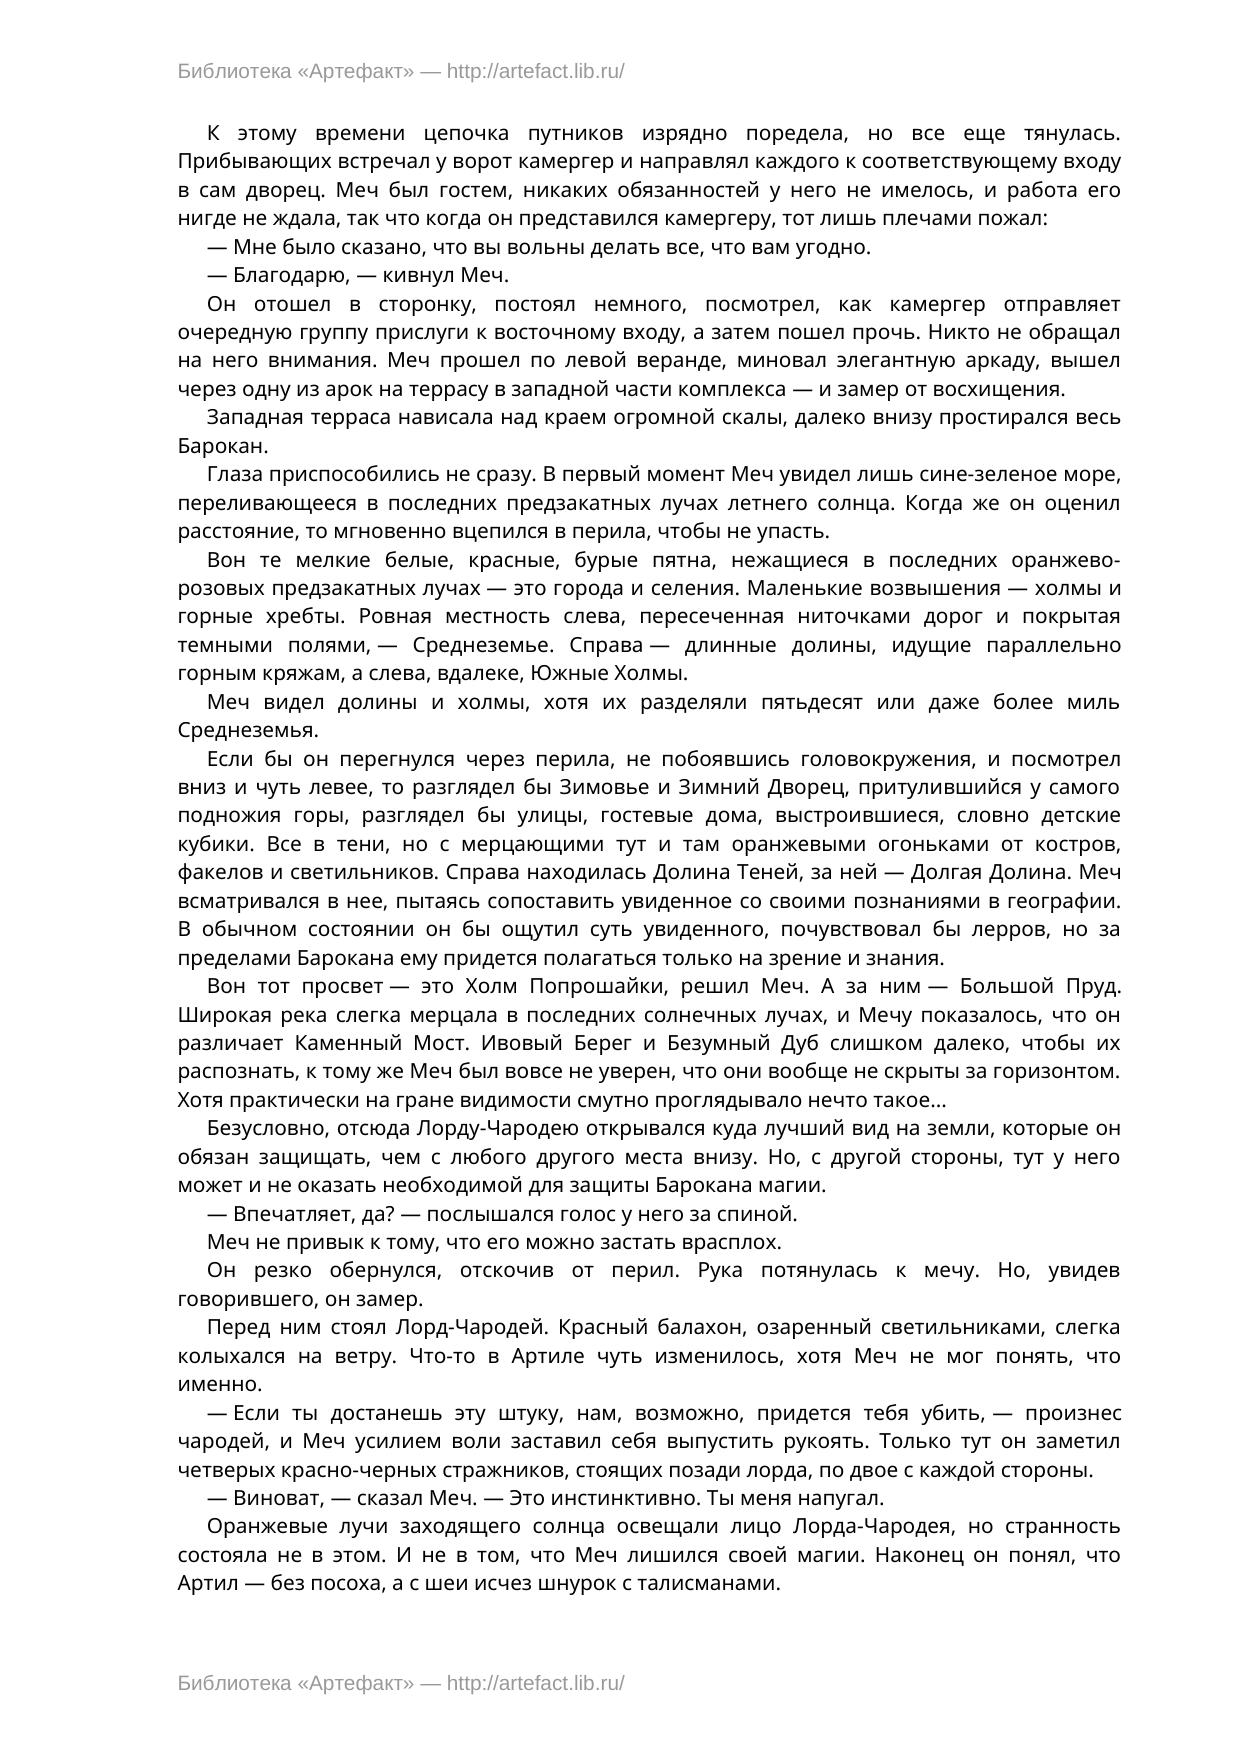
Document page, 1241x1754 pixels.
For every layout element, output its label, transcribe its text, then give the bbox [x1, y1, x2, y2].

text Оранжевые лучи заходящего солнца освещали лицо Лорда-Чародея, но странность состояла не в этом. И не в том, что Меч лишился своей магии. Наконец он понял, что Артил — без посоха, а с шеи исчез шнурок с талисманами. [177, 1512, 1122, 1597]
text Безусловно, отсюда Лорду-Чародею открывался куда лучший вид на земли, которые он обязан защищать, чем с любого другого места внизу. Но, с другой стороны, тут у него может и не оказать необходимой для защиты Барокана магии. [177, 1113, 1122, 1199]
text Меч не привык к тому, что его можно застать врасплох. [177, 1227, 1122, 1256]
text — Мне было сказано, что вы вольны делать все, что вам угодно. [177, 232, 1122, 260]
text — Если ты достанешь эту штуку, нам, возможно, придется тебя убить, — произнес чародей, и Меч усилием воли заставил себя выпустить рукоять. Только тут он заметил четверых красно-черных стражников, стоящих позади лорда, по двое с каждой стороны. [177, 1398, 1122, 1483]
text Он резко обернулся, отскочив от перил. Рука потянулась к мечу. Но, увидев говорившего, он замер. [177, 1256, 1122, 1312]
text Западная терраса нависала над краем огромной скалы, далеко внизу простирался весь Барокан. [177, 402, 1122, 459]
text — Виноват, — сказал Меч. — Это инстинктивно. Ты меня напугал. [177, 1483, 1122, 1512]
text — Впечатляет, да? — послышался голос у него за спиной. [177, 1199, 1122, 1227]
text Глаза приспособились не сразу. В первый момент Меч увидел лишь сине-зеленое море, переливающееся в последних предзакатных лучах летнего солнца. Когда же он оценил расстояние, то мгновенно вцепился в перила, чтобы не упасть. [177, 459, 1122, 545]
text Он отошел в сторонку, постоял немного, посмотрел, как камергер отправляет очередную группу прислуги к восточному входу, а затем пошел прочь. Никто не обращал на него внимания. Меч прошел по левой веранде, миновал элегантную аркаду, вышел через одну из арок на террасу в западной части комплекса — и замер от восхищения. [177, 289, 1122, 402]
text Если бы он перегнулся через перила, не побоявшись головокружения, и посмотрел вниз и чуть левее, то разглядел бы Зимовье и Зимний Дворец, притулившийся у самого подножия горы, разглядел бы улицы, гостевые дома, выстроившиеся, словно детские кубики. Все в тени, но с мерцающими тут и там оранжевыми огоньками от костров, факелов и светильников. Справа находилась Долина Теней, за ней — Долгая Долина. Меч всматривался в нее, пытаясь сопоставить увиденное со своими познаниями в географии. В обычном состоянии он бы ощутил суть увиденного, почувствовал бы лерров, но за пределами Барокана ему придется полагаться только на зрение и знания. [177, 744, 1122, 971]
text Меч видел долины и холмы, хотя их разделяли пятьдесят или даже более миль Среднеземья. [177, 687, 1122, 744]
text К этому времени цепочка путников изрядно поредела, но все еще тянулась. Прибывающих встречал у ворот камергер и направлял каждого к соответствующему входу в сам дворец. Меч был гостем, никаких обязанностей у него не имелось, и работа его нигде не ждала, так что когда он представился камергеру, тот лишь плечами пожал: [177, 118, 1122, 232]
text — Благодарю, — кивнул Меч. [177, 260, 1122, 289]
text Вон тот просвет — это Холм Попрошайки, решил Меч. А за ним — Большой Пруд. Широкая река слегка мерцала в последних солнечных лучах, и Мечу показалось, что он различает Каменный Мост. Ивовый Берег и Безумный Дуб слишком далеко, чтобы их распознать, к тому же Меч был вовсе не уверен, что они вообще не скрыты за горизонтом. Хотя практически на гране видимости смутно проглядывало нечто такое... [177, 971, 1122, 1113]
text Вон те мелкие белые, красные, бурые пятна, нежащиеся в последних оранжево-розовых предзакатных лучах — это города и селения. Маленькие возвышения — холмы и горные хребты. Ровная местность слева, пересеченная ниточками дорог и покрытая темными полями, — Среднеземье. Справа — длинные долины, идущие параллельно горным кряжам, а слева, вдалеке, Южные Холмы. [177, 545, 1122, 687]
text Перед ним стоял Лорд-Чародей. Красный балахон, озаренный светильниками, слегка колыхался на ветру. Что-то в Артиле чуть изменилось, хотя Меч не мог понять, что именно. [177, 1312, 1122, 1398]
